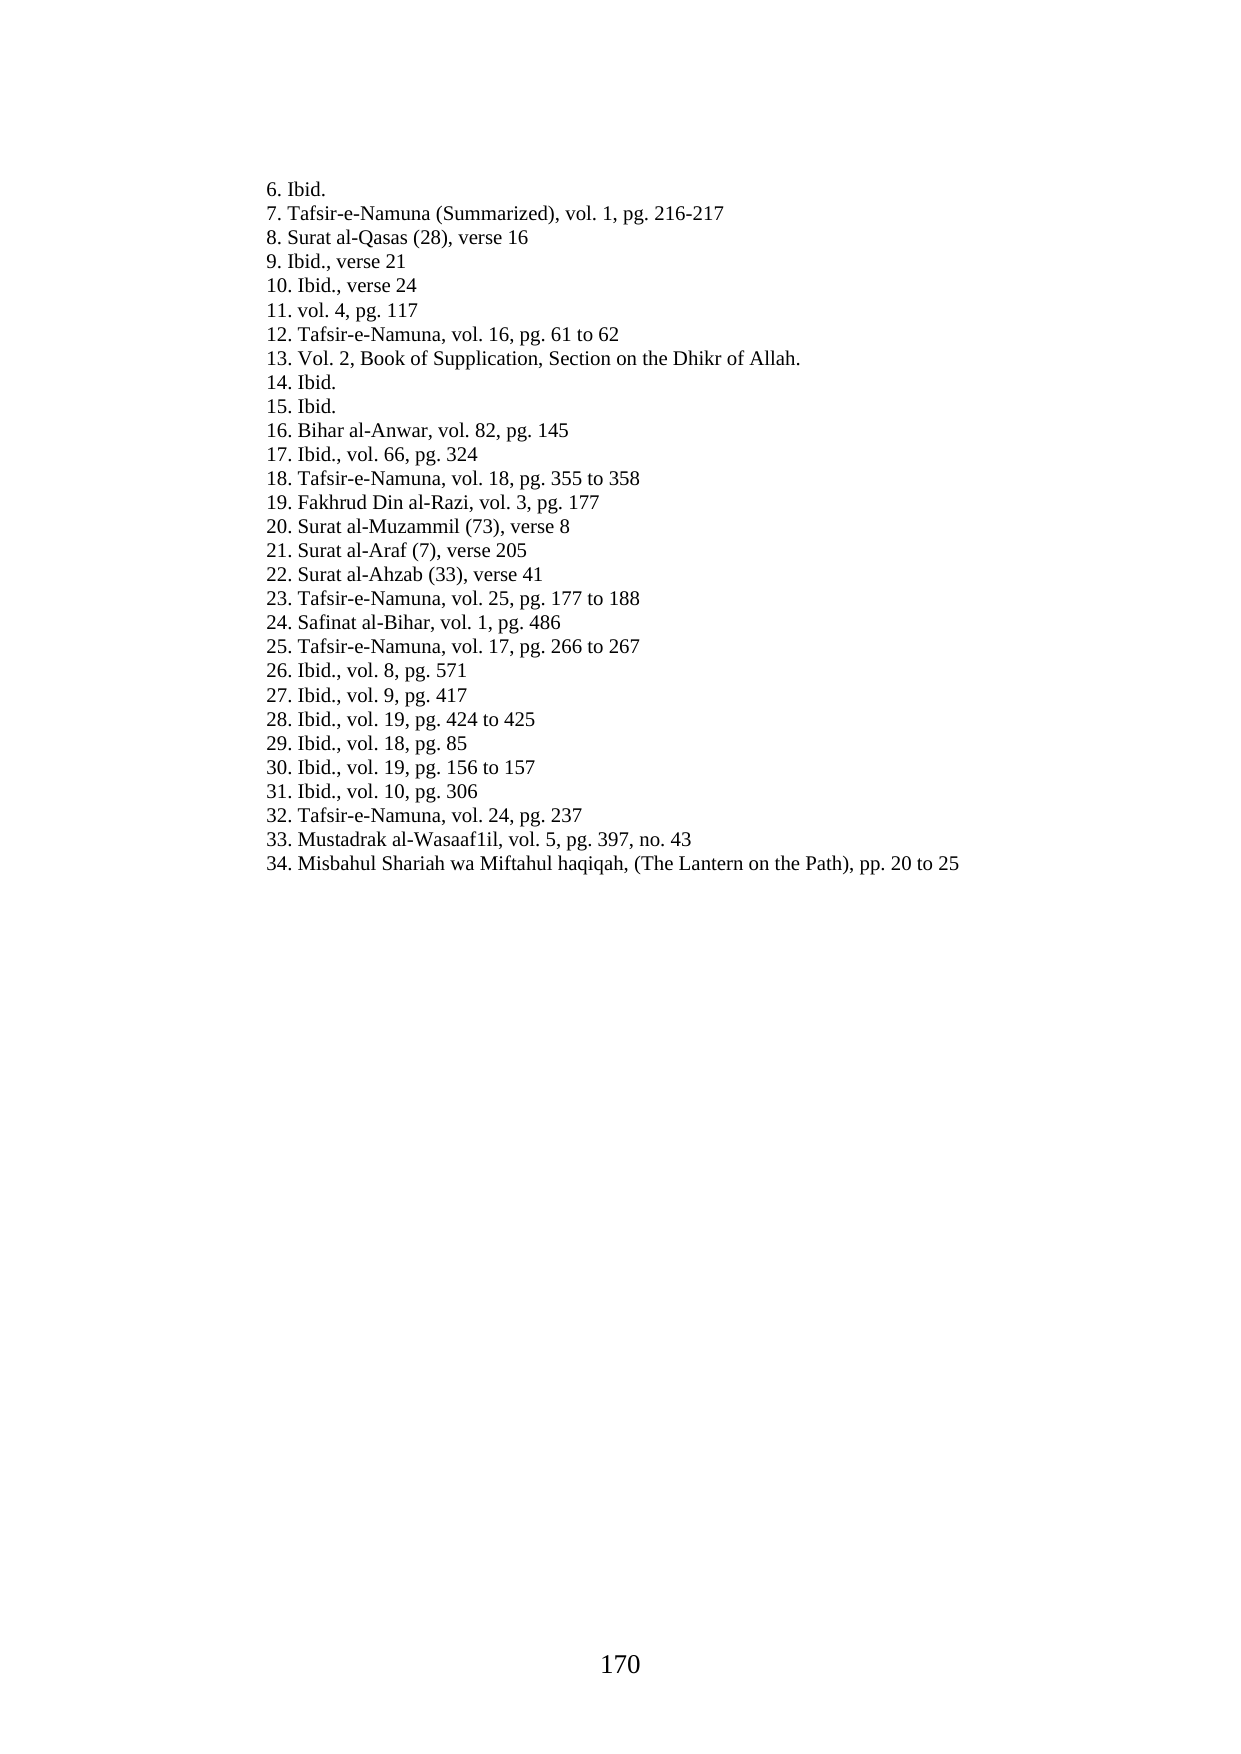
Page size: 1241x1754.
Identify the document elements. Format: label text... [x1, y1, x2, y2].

text 13. Vol. 2, Book of Supplication, Section on the Dhikr of Allah. [236, 346, 1004, 370]
text 18. Tafsir-e-Namuna, vol. 18, pg. 355 to 358 [236, 466, 1004, 490]
text 23. Tafsir-e-Namuna, vol. 25, pg. 177 to 188 [236, 586, 1004, 610]
text 30. Ibid., vol. 19, pg. 156 to 157 [236, 755, 1004, 779]
text 21. Surat al-Araf (7), verse 205 [236, 538, 1004, 562]
text 16. Bihar al-Anwar, vol. 82, pg. 145 [236, 418, 1004, 442]
text 11. vol. 4, pg. 117 [236, 297, 1004, 322]
text 10. Ibid., verse 24 [236, 273, 1004, 297]
text 20. Surat al-Muzammil (73), verse 8 [236, 514, 1004, 538]
text 24. Safinat al-Bihar, vol. 1, pg. 486 [236, 610, 1004, 634]
text 8. Surat al-Qasas (28), verse 16 [236, 225, 1004, 249]
text 22. Surat al-Ahzab (33), verse 41 [236, 562, 1004, 586]
text 17. Ibid., vol. 66, pg. 324 [236, 442, 1004, 466]
text 28. Ibid., vol. 19, pg. 424 to 425 [236, 707, 1004, 731]
text 32. Tafsir-e-Namuna, vol. 24, pg. 237 [236, 803, 1004, 827]
text 7. Tafsir-e-Namuna (Summarized), vol. 1, pg. 216-217 [236, 201, 1004, 225]
text 12. Tafsir-e-Namuna, vol. 16, pg. 61 to 62 [236, 322, 1004, 346]
text 26. Ibid., vol. 8, pg. 571 [236, 658, 1004, 682]
text 14. Ibid. [236, 370, 1004, 394]
text 29. Ibid., vol. 18, pg. 85 [236, 731, 1004, 755]
text 6. Ibid. [236, 177, 1004, 201]
text 25. Tafsir-e-Namuna, vol. 17, pg. 266 to 267 [236, 634, 1004, 658]
text 19. Fakhrud Din al-Razi, vol. 3, pg. 177 [236, 490, 1004, 514]
text 27. Ibid., vol. 9, pg. 417 [236, 682, 1004, 707]
text 33. Mustadrak al-Wasaaf1il, vol. 5, pg. 397, no. 43 [236, 827, 1004, 851]
text 9. Ibid., verse 21 [236, 249, 1004, 273]
text 15. Ibid. [236, 394, 1004, 418]
text 34. Misbahul Shariah wa Miftahul haqiqah, (The Lantern on the Path), pp. 20 to 25 [236, 851, 1004, 875]
text 31. Ibid., vol. 10, pg. 306 [236, 779, 1004, 803]
